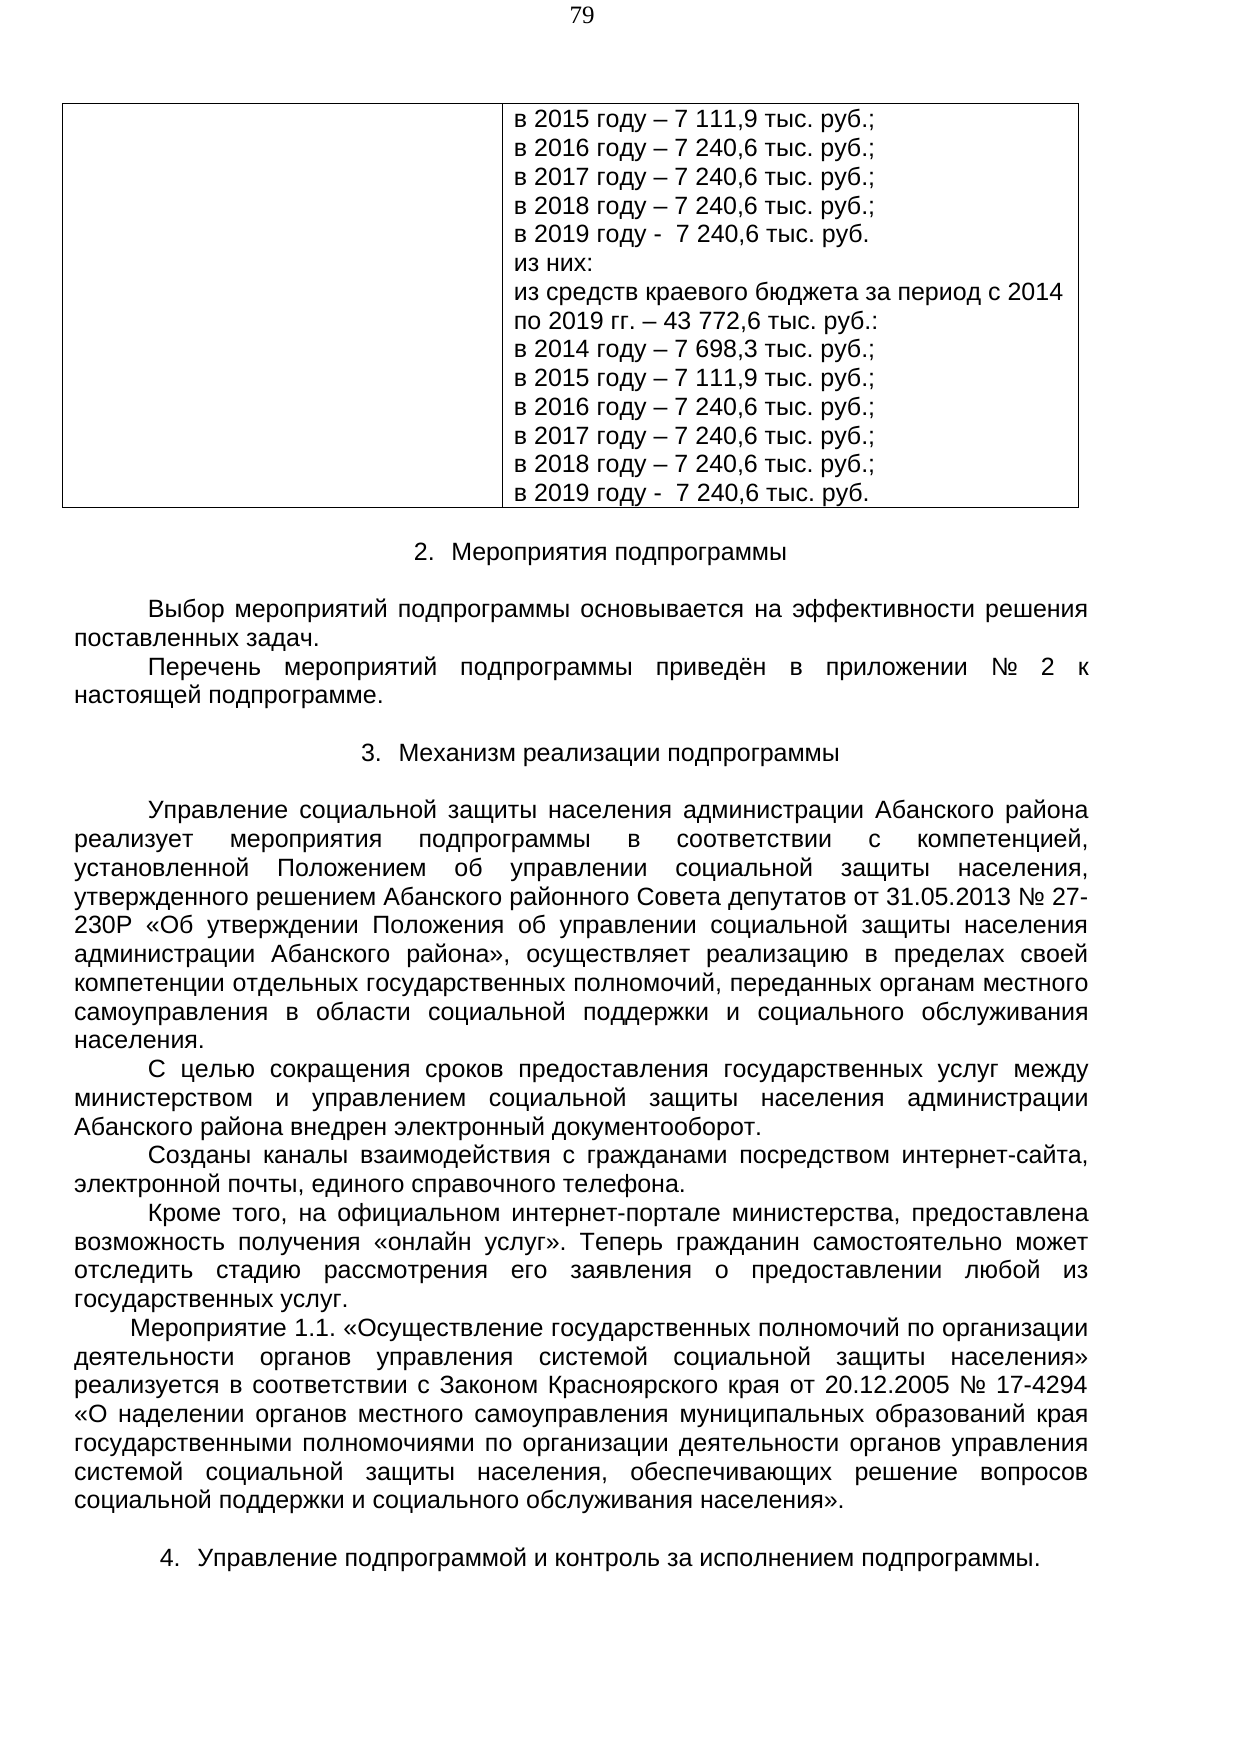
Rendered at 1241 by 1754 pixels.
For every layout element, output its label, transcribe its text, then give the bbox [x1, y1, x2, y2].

text Выбор мероприятий подпрограммы основывается на эффективности решения поставленных задач. [74, 594, 1089, 652]
text Созданы каналы взаимодействия с гражданами посредством интернет-сайта, электронной почты, единого справочного телефона. [74, 1140, 1089, 1198]
text Мероприятие 1.1. «Осуществление государственных полномочий по организации деятельности органов управления системой социальной защиты населения» реализуется в соответствии с Законом Красноярского края от 20.12.2005 № 17-4294 «О наделении органов местного самоуправления муниципальных образований края государственными полномочиями по организации деятельности органов управления системой социальной защиты населения, обеспечивающих решение вопросов социальной поддержки и социального обслуживания населения». [74, 1313, 1089, 1514]
list Управление подпрограммой и контроль за исполнением подпрограммы. [111, 1543, 1089, 1572]
text Кроме того, на официальном интернет-портале министерства, предоставлена возможность получения «онлайн услуг». Теперь гражданин самостоятельно может отследить стадию рассмотрения его заявления о предоставлении любой из государственных услуг. [74, 1198, 1089, 1313]
list Механизм реализации подпрограммы [111, 738, 1089, 767]
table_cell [63, 104, 502, 507]
text Управление социальной защиты населения администрации Абанского района реализует мероприятия подпрограммы в соответствии с компетенцией, установленной Положением об управлении социальной защиты населения, утвержденного решением Абанского районного Совета депутатов от 31.05.2013 № 27-230Р «Об утверждении Положения об управлении социальной защиты населения администрации Абанского района», осуществляет реализацию в пределах своей компетенции отдельных государственных полномочий, переданных органам местного самоуправления в области социальной поддержки и социального обслуживания населения. [74, 795, 1089, 1054]
text С целью сокращения сроков предоставления государственных услуг между министерством и управлением социальной защиты населения администрации Абанского района внедрен электронный документооборот. [74, 1054, 1089, 1140]
list Мероприятия подпрограммы [111, 537, 1089, 565]
text Перечень мероприятий подпрограммы приведён в приложении № 2 к настоящей подпрограмме. [74, 652, 1089, 709]
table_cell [503, 104, 1078, 507]
